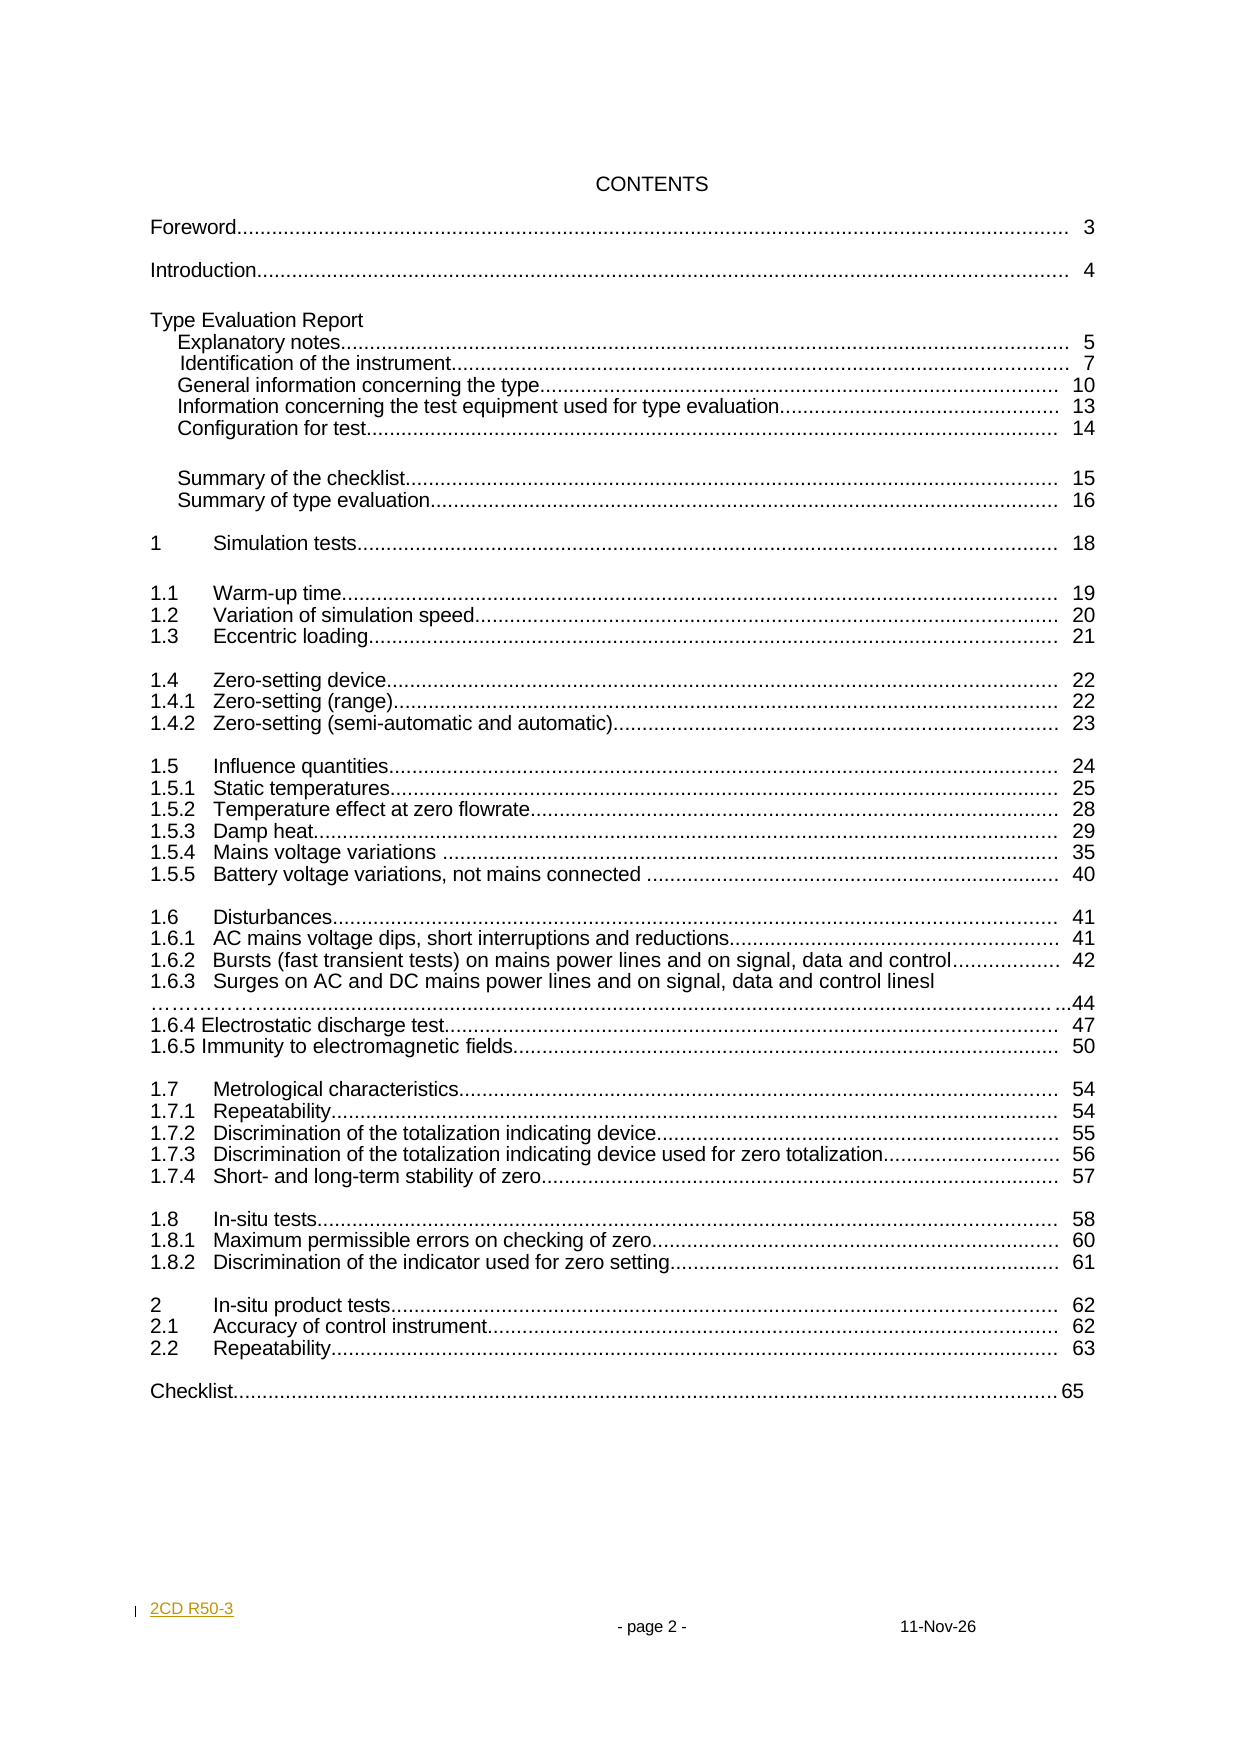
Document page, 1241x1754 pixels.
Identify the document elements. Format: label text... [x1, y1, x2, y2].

text 1.6 Disturbances 41 [150, 907, 1051, 929]
text Configuration for test 14 [150, 418, 1051, 440]
text 1.6.5 Immunity to electromagnetic fields 50 [150, 1036, 1051, 1058]
text 1.7.1 Repeatability 54 [150, 1101, 1051, 1123]
text 1.6.2 Bursts (fast transient tests) on mains power lines and on signal, data and control 42 [150, 950, 1051, 972]
text 1.7.2 Discrimination of the totalization indicating device 55 [150, 1123, 1051, 1144]
text 2.2 Repeatability 63 [150, 1338, 1051, 1360]
text 1.5.4 Mains voltage variations 35 [150, 842, 1051, 864]
text Checklist 65 [150, 1381, 1051, 1403]
text 1.7.3 Discrimination of the totalization indicating device used for zero totalization 56 [150, 1144, 1051, 1166]
text Information concerning the test equipment used for type evaluation 13 [150, 397, 1051, 418]
text 1.4 Zero-setting device 22 [150, 670, 1051, 691]
text 1.5.2 Temperature effect at zero flowrate 28 [150, 799, 1051, 821]
text Identification of the instrument 7 [179, 354, 1051, 375]
text Summary of the checklist 15 [150, 469, 1051, 490]
text 1.8.1 Maximum permissible errors on checking of zero 60 [150, 1231, 1051, 1252]
text Introduction 4 [150, 260, 1051, 282]
text 1.8.2 Discrimination of the indicator used for zero setting 61 [150, 1252, 1051, 1274]
text 2 In-situ product tests 62 [150, 1295, 1051, 1317]
text 1.4.2 Zero-setting (semi-automatic and automatic) 23 [150, 713, 1051, 734]
text 2.1 Accuracy of control instrument 62 [150, 1317, 1051, 1338]
text 1.6.3 Surges on AC and DC mains power lines and on signal, data and control linesl ……………… ...44 [150, 972, 1051, 1015]
text Summary of type evaluation 16 [150, 490, 1051, 512]
text 1.5.5 Battery voltage variations, not mains connected 40 [150, 864, 1051, 886]
text 1.4.1 Zero-setting (range) 22 [150, 691, 1051, 713]
text 1.1 Warm-up time 19 [150, 584, 1051, 605]
text 1 Simulation tests 18 [150, 533, 1051, 555]
text 1.6.1 AC mains voltage dips, short interruptions and reductions 41 [150, 929, 1051, 950]
text General information concerning the type 10 [150, 375, 1051, 397]
text CONTENTS [150, 174, 1090, 196]
text 1.7 Metrological characteristics 54 [150, 1079, 1051, 1101]
text 1.2 Variation of simulation speed 20 [150, 605, 1051, 627]
text Type Evaluation Report [150, 311, 1051, 332]
text 1.6.4 Electrostatic discharge test 47 [150, 1015, 1051, 1036]
text Foreword 3 [150, 217, 1051, 239]
text 1.5.3 Damp heat 29 [150, 821, 1051, 842]
text 1.3 Eccentric loading 21 [150, 627, 1051, 648]
text 1.5 Influence quantities 24 [150, 756, 1051, 778]
text 1.7.4 Short- and long-term stability of zero 57 [150, 1166, 1051, 1187]
text 1.5.1 Static temperatures 25 [150, 778, 1051, 799]
text 1.8 In-situ tests 58 [150, 1209, 1051, 1231]
text Explanatory notes 5 [150, 332, 1051, 354]
